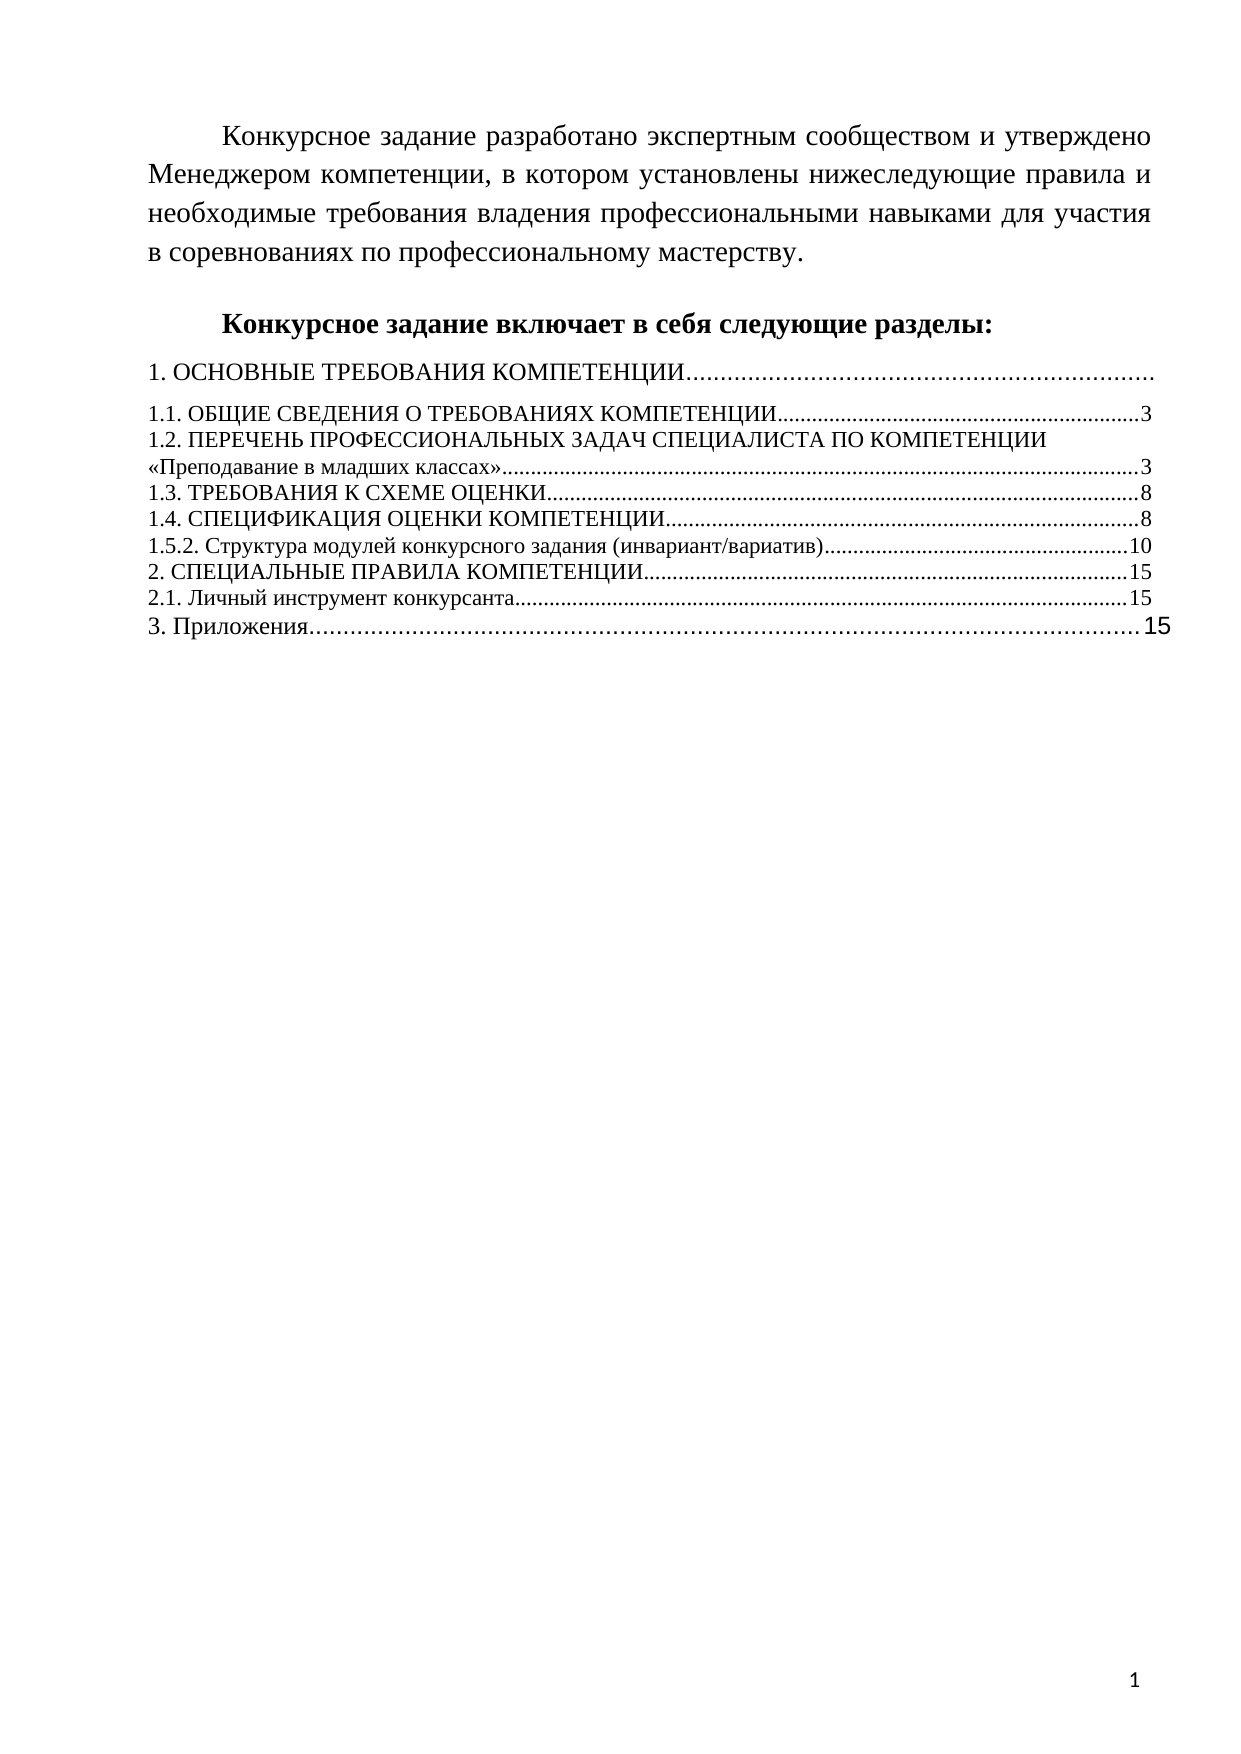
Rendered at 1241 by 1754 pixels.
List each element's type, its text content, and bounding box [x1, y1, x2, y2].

text 1.3. ТРЕБОВАНИЯ К СХЕМЕ ОЦЕНКИ 8 [148, 479, 1152, 505]
text Конкурсное задание разработано экспертным сообществом и утверждено Менеджером компетенции, в котором установлены нижеследующие правила и необходимые требования владения профессиональными навыками для участия в соревнованиях по профессиональному мастерству. [148, 118, 1152, 267]
text 1. ОСНОВНЫЕ ТРЕБОВАНИЯ КОМПЕТЕНЦИИ 3 [148, 357, 1152, 386]
text 1.2. ПЕРЕЧЕНЬ ПРОФЕССИОНАЛЬНЫХ ЗАДАЧ СПЕЦИАЛИСТА ПО КОМПЕТЕНЦИИ «Преподавание в младших классах» 3 [148, 426, 1152, 479]
text 1.4. СПЕЦИФИКАЦИЯ ОЦЕНКИ КОМПЕТЕНЦИИ 8 [148, 505, 1152, 532]
text 1.1. ОБЩИЕ СВЕДЕНИЯ О ТРЕБОВАНИЯХ КОМПЕТЕНЦИИ 3 [148, 400, 1152, 426]
text 1.5.2. Структура модулей конкурсного задания (инвариант/вариатив) 10 [148, 532, 1152, 558]
text 2.1. Личный инструмент конкурсанта 15 [148, 584, 1152, 611]
list Конкурсное задание включает в себя следующие разделы: [148, 306, 1152, 340]
text 2. СПЕЦИАЛЬНЫЕ ПРАВИЛА КОМПЕТЕНЦИИ 15 [148, 558, 1152, 584]
text 3. Приложения 15 [148, 611, 1152, 640]
